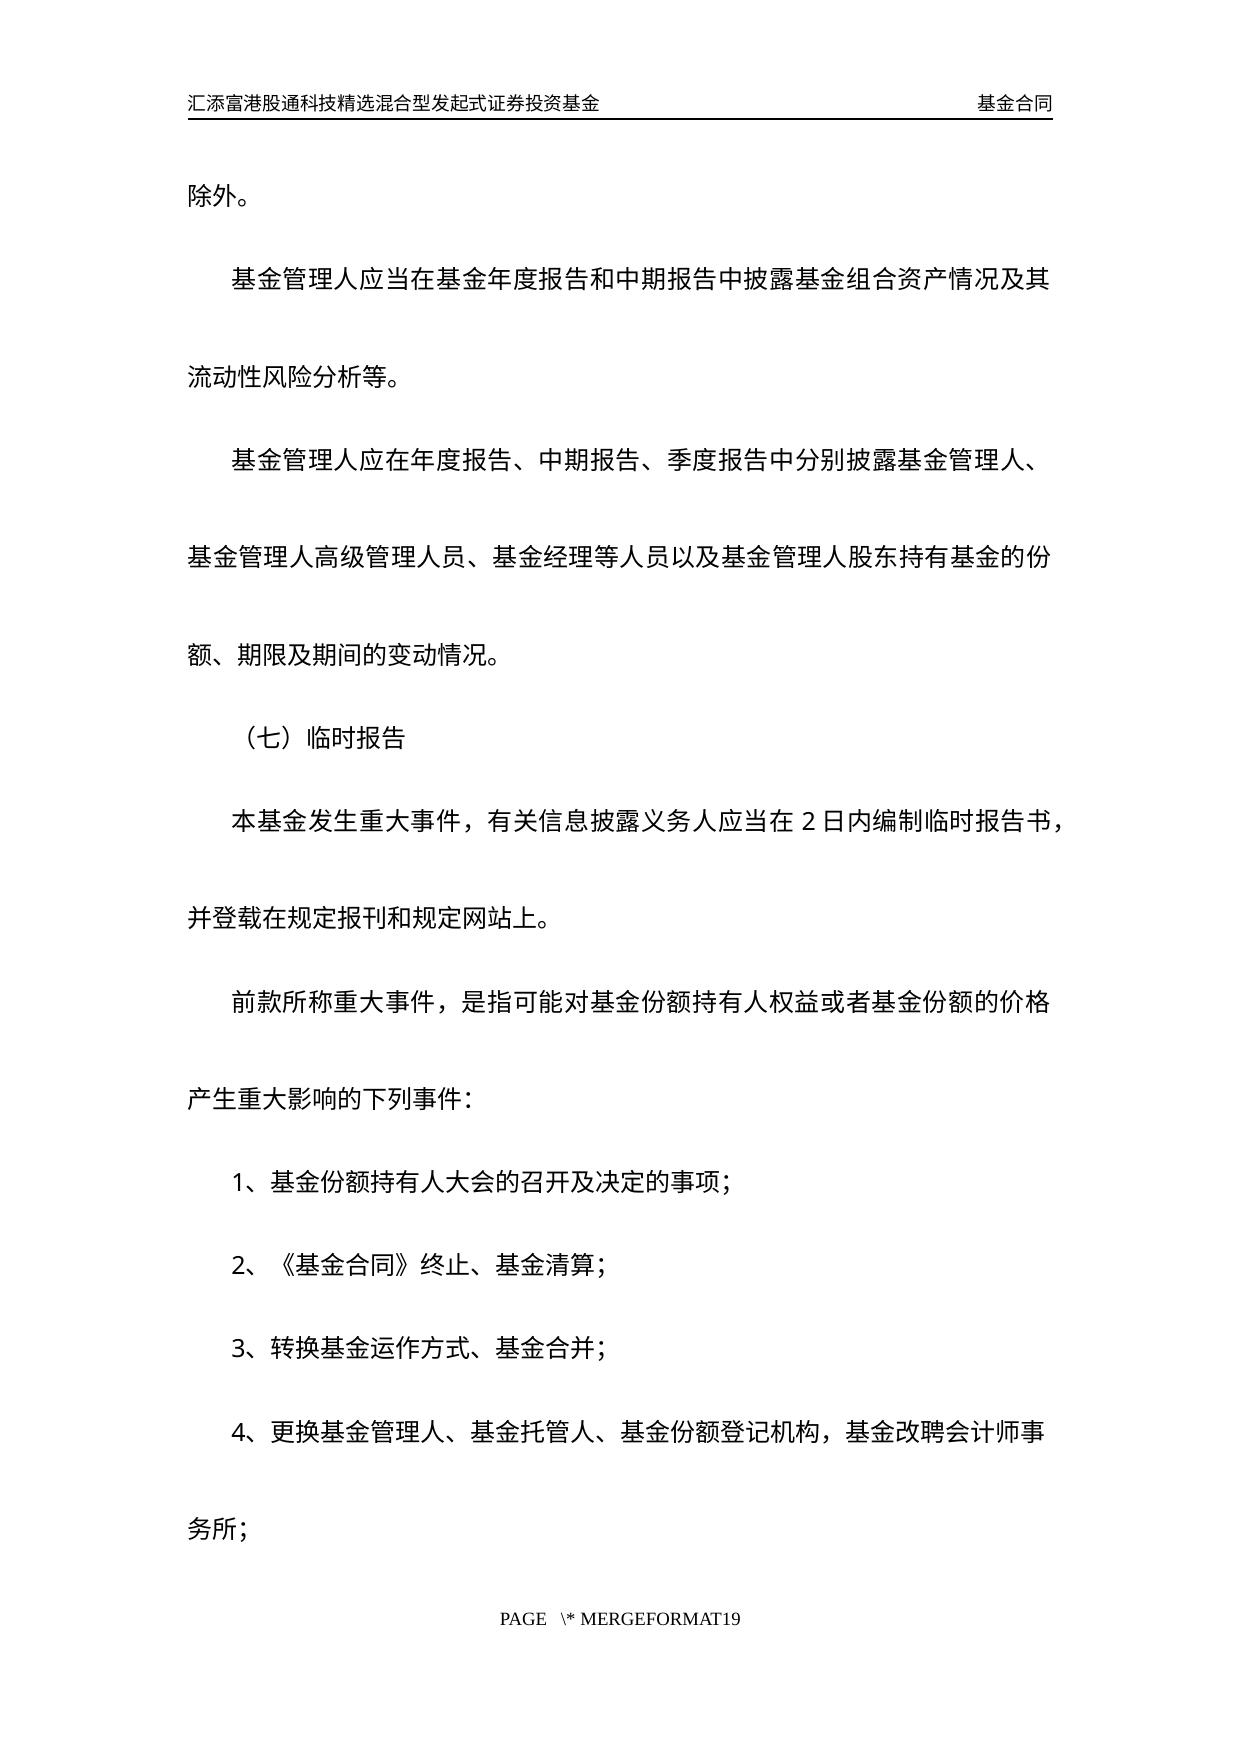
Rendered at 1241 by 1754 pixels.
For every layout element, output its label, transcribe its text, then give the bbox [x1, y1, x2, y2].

text 2、《基金合同》终止、基金清算； [187, 1231, 1053, 1296]
text （七）临时报告 [187, 704, 1053, 769]
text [187, 162, 1053, 227]
text 3、转换基金运作方式、基金合并； [187, 1314, 1053, 1379]
text 前款所称重大事件，是指可能对基金份额持有人权益或者基金份额的价格产生重大影响的下列事件： [187, 968, 1053, 1130]
text 4、更换基金管理人、基金托管人、基金份额登记机构，基金改聘会计师事务所； [187, 1398, 1053, 1560]
text 本基金发生重大事件，有关信息披露义务人应当在2日内编制临时报告书，并登载在规定报刊和规定网站上。 [187, 787, 1053, 949]
text 1、基金份额持有人大会的召开及决定的事项； [187, 1148, 1053, 1213]
text 基金管理人应在年度报告、中期报告、季度报告中分别披露基金管理人、基金管理人高级管理人员、基金经理等人员以及基金管理人股东持有基金的份额、期限及期间的变动情况。 [187, 426, 1053, 686]
text 基金管理人应当在基金年度报告和中期报告中披露基金组合资产情况及其流动性风险分析等。 [187, 245, 1053, 408]
